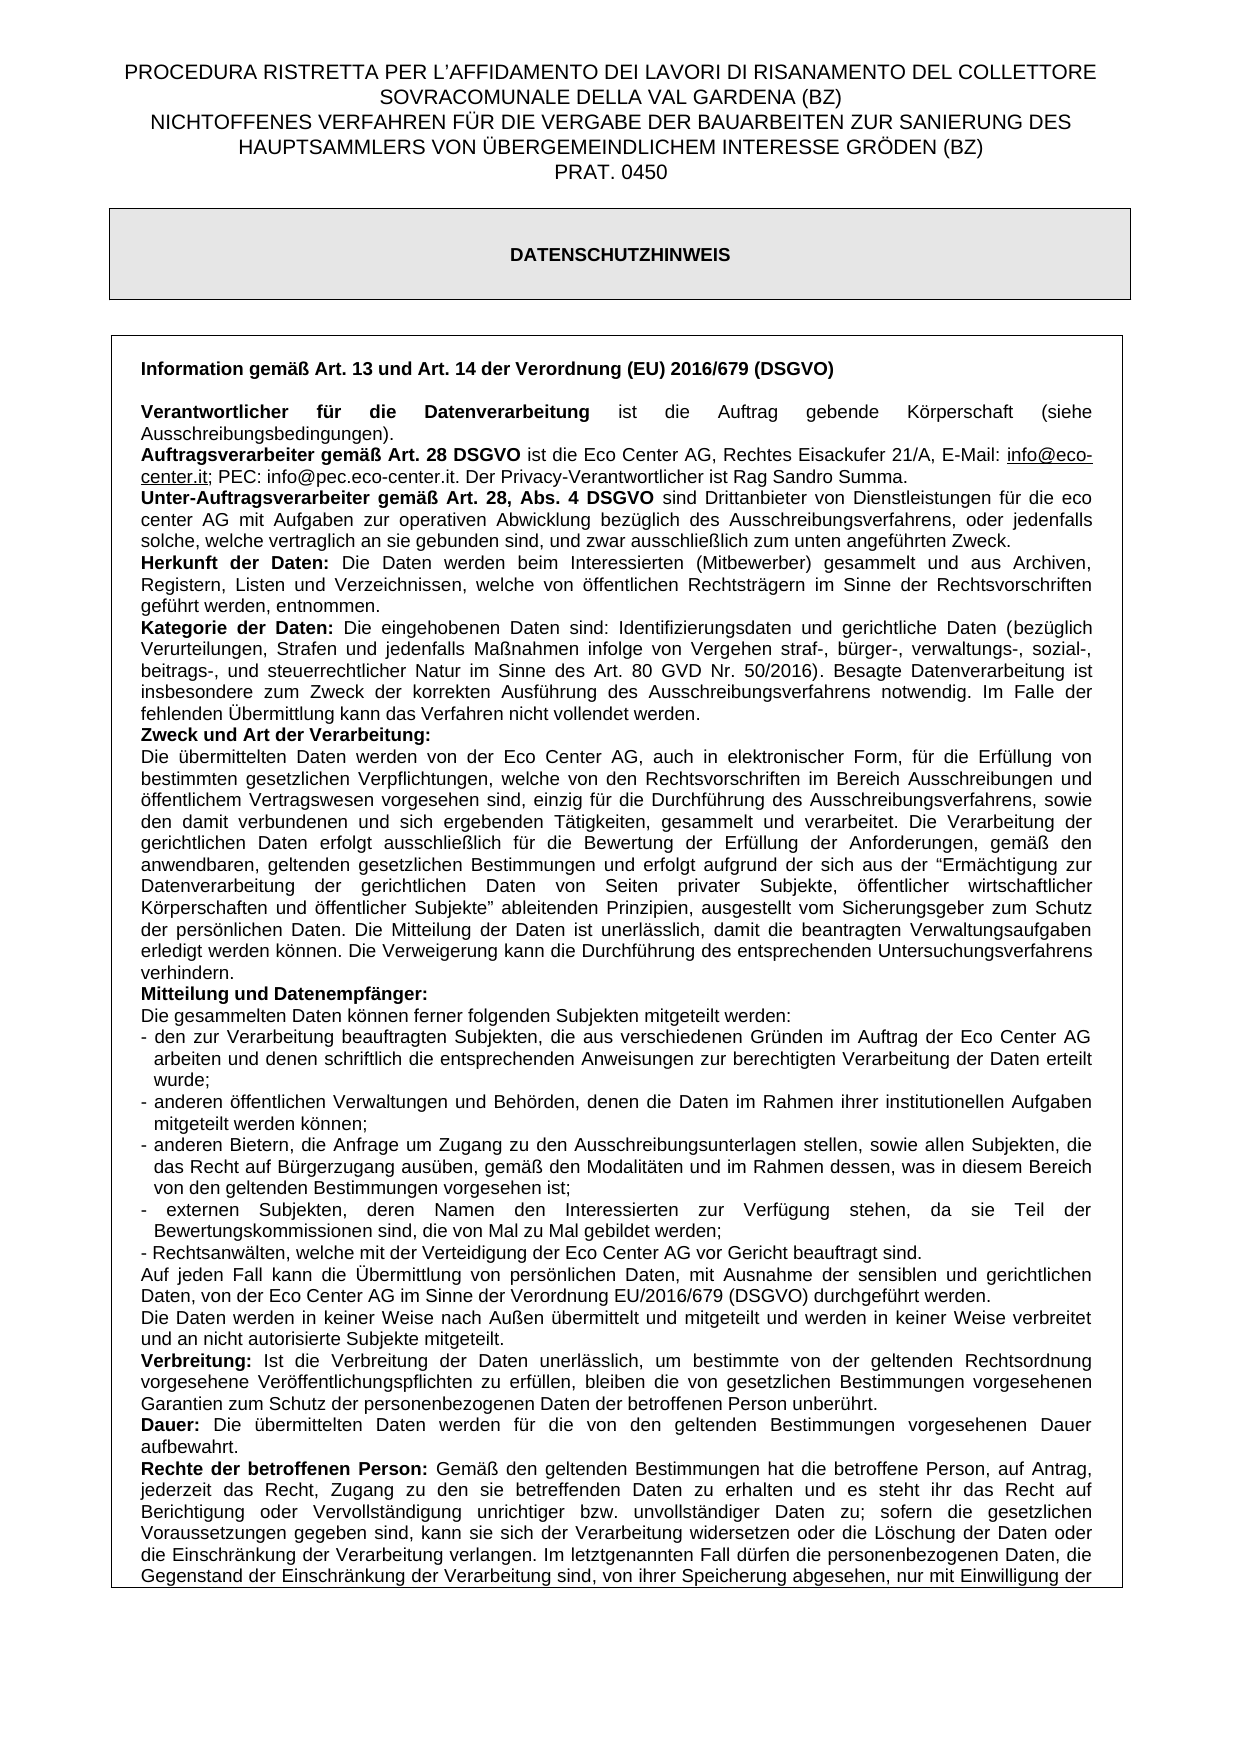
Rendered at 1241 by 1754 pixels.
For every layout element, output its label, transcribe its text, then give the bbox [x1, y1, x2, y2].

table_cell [112, 1350, 1122, 1587]
table_header Information gemäß Art. 13 und Art. 14 der Verordnung (EU) 2016/679 (DSGVO) Verantwortlicher für die Datenverarbeitung ist die Auftrag gebende Körperschaft (siehe Ausschreibungsbedingungen). Auftragsverarbeiter gemäß Art. 28 DSGVO ist die Eco Center AG, Rechtes Eisackufer 21/A, E-Mail: info@eco-center.it; PEC: info@pec.eco-center.it. Der Privacy-Verantwortlicher ist Rag Sandro Summa. Unter-Auftragsverarbeiter gemäß Art. 28, Abs. 4 DSGVO sind Drittanbieter von Dienstleistungen für die eco center AG mit Aufgaben zur operativen Abwicklung bezüglich des Ausschreibungsverfahrens, oder jedenfalls solche, welche vertraglich an sie gebunden sind, und zwar ausschließlich zum unten angeführten Zweck. Herkunft der Daten: Die Daten werden beim Interessierten (Mitbewerber) gesammelt und aus Archiven, Registern, Listen und Verzeichnissen, welche von öffentlichen Rechtsträgern im Sinne der Rechtsvorschriften geführt werden, entnommen. Kategorie der Daten: Die eingehobenen Daten sind: Identifizierungsdaten und gerichtliche Daten (bezüglich Verurteilungen, Strafen und jedenfalls Maßnahmen infolge von Vergehen straf-, bürger-, verwaltungs-, sozial-, beitrags-, und steuerrechtlicher Natur im Sinne des Art. 80 GVD Nr. 50/2016). Besagte Datenverarbeitung ist insbesondere zum Zweck der korrekten Ausführung des Ausschreibungsverfahrens notwendig. Im Falle der fehlenden Übermittlung kann das Verfahren nicht vollendet werden. Zweck und Art der Verarbeitung: Die übermittelten Daten werden von der Eco Center AG, auch in elektronischer Form, für die Erfüllung von bestimmten gesetzlichen Verpflichtungen, welche von den Rechtsvorschriften im Bereich Ausschreibungen und öffentlichem Vertragswesen vorgesehen sind, einzig für die Durchführung des Ausschreibungsverfahrens, sowie den damit verbundenen und sich ergebenden Tätigkeiten, gesammelt und verarbeitet. Die Verarbeitung der gerichtlichen Daten erfolgt ausschließlich für die Bewertung der Erfüllung der Anforderungen, gemäß den anwendbaren, geltenden gesetzlichen Bestimmungen und erfolgt aufgrund der sich aus der “Ermächtigung zur Datenverarbeitung der gerichtlichen Daten von Seiten privater Subjekte, öffentlicher wirtschaftlicher Körperschaften und öffentlicher Subjekte” ableitenden Prinzipien, ausgestellt vom Sicherungsgeber zum Schutz der persönlichen Daten. Die Mitteilung der Daten ist unerlässlich, damit die beantragten Verwaltungsaufgaben erledigt werden können. Die Verweigerung kann die Durchführung des entsprechenden Untersuchungsverfahrens verhindern. [112, 336, 1122, 983]
table_cell Mitteilung und Datenempfänger: Die gesammelten Daten können ferner folgenden Subjekten mitgeteilt werden: - den zur Verarbeitung beauftragten Subjekten, die aus verschiedenen Gründen im Auftrag der Eco Center AG arbeiten und denen schriftlich die entsprechenden Anweisungen zur berechtigten Verarbeitung der Daten erteilt wurde; - anderen öffentlichen Verwaltungen und Behörden, denen die Daten im Rahmen ihrer institutionellen Aufgaben mitgeteilt werden können; - anderen Bietern, die Anfrage um Zugang zu den Ausschreibungsunterlagen stellen, sowie allen Subjekten, die das Recht auf Bürgerzugang ausüben, gemäß den Modalitäten und im Rahmen dessen, was in diesem Bereich von den geltenden Bestimmungen vorgesehen ist; - externen Subjekten, deren Namen den Interessierten zur Verfügung stehen, da sie Teil der Bewertungskommissionen sind, die von Mal zu Mal gebildet werden; - Rechtsanwälten, welche mit der Verteidigung der Eco Center AG vor Gericht beauftragt sind. Auf jeden Fall kann die Übermittlung von persönlichen Daten, mit Ausnahme der sensiblen und gerichtlichen Daten, von der Eco Center AG im Sinne der Verordnung EU/2016/679 (DSGVO) durchgeführt werden. Die Daten werden in keiner Weise nach Außen übermittelt und mitgeteilt und werden in keiner Weise verbreitet und an nicht autorisierte Subjekte mitgeteilt. [112, 983, 1122, 1349]
text DATENSCHUTZHINWEIS [110, 240, 1130, 265]
